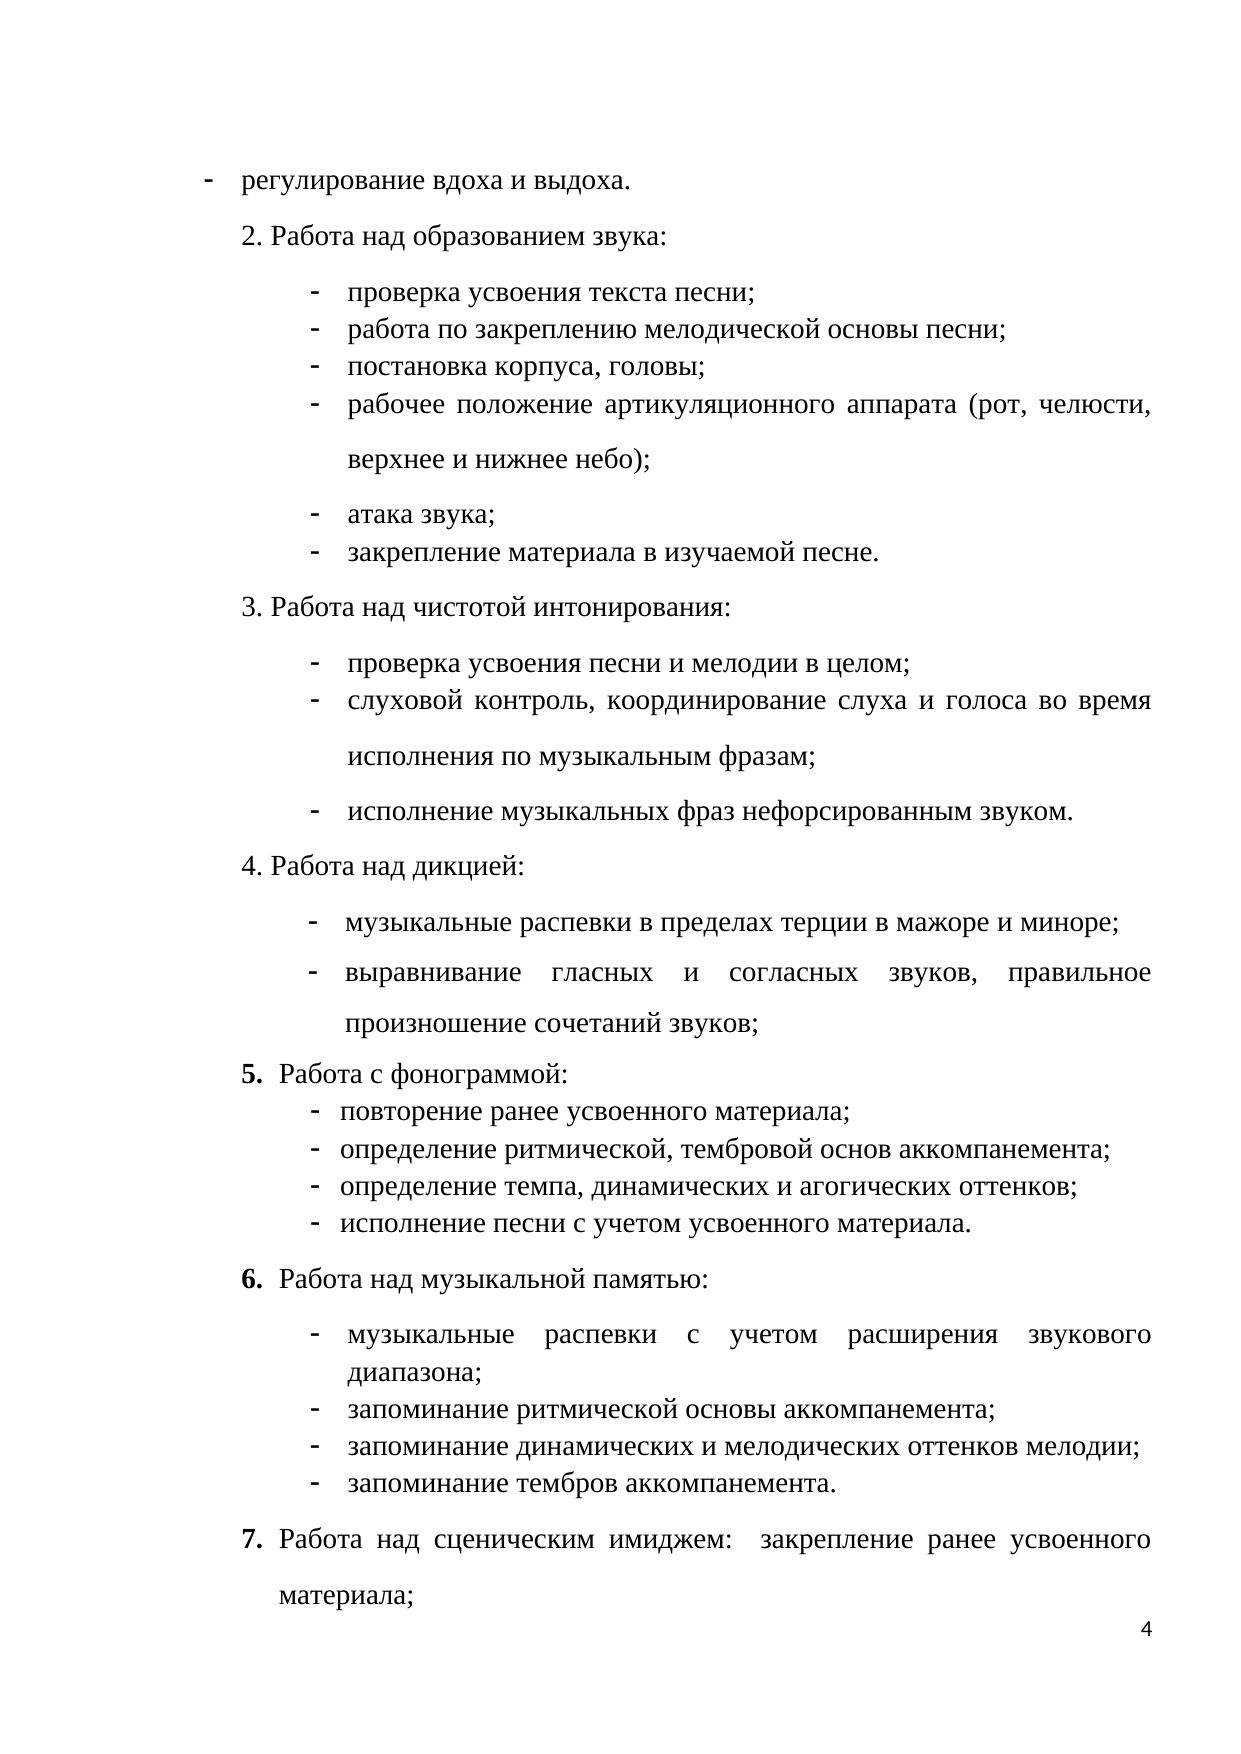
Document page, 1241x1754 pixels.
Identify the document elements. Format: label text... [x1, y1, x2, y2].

list слуховой контроль, координирование слуха и голоса во время исполнения по музыкальным фразам; [310, 682, 1152, 771]
list Работа над сценическим имиджем: закрепление ранее усвоенного материала; [241, 1521, 1152, 1610]
list исполнение песни с учетом усвоенного материала. [310, 1205, 1152, 1239]
list Работа над музыкальной памятью: [241, 1261, 1152, 1294]
list проверка усвоения песни и мелодии в целом; [310, 645, 1152, 679]
list постановка корпуса, головы; [310, 348, 1152, 382]
list работа по закреплению мелодической основы песни; [310, 311, 1152, 345]
list музыкальные распевки в пределах терции в мажоре и миноре; [308, 904, 1152, 938]
list проверка усвоения текста песни; [310, 274, 1152, 307]
list Работа с фонограммой: [241, 1056, 1152, 1089]
list музыкальные распевки с учетом расширения звукового диапазона; [310, 1317, 1152, 1387]
list закрепление материала в изучаемой песне. [310, 534, 1152, 567]
list Работа над дикцией: [241, 848, 1152, 882]
list определение темпа, динамических и агогических оттенков; [310, 1168, 1152, 1202]
list Работа над образованием звука: [241, 218, 1152, 252]
list регулирование вдоха и выдоха. [203, 162, 1152, 196]
list определение ритмической, тембровой основ аккомпанемента; [310, 1131, 1152, 1164]
list рабочее положение артикуляционного аппарата (рот, челюсти, верхнее и нижнее небо); [310, 386, 1152, 475]
list запоминание тембров аккомпанемента. [310, 1466, 1152, 1499]
list исполнение музыкальных фраз нефорсированным звуком. [310, 793, 1152, 827]
list атака звука; [310, 496, 1152, 530]
list повторение ранее усвоенного материала; [310, 1093, 1152, 1127]
list запоминание ритмической основы аккомпанемента; [310, 1391, 1152, 1425]
list выравнивание гласных и согласных звуков, правильное произношение сочетаний звуков; [308, 954, 1152, 1038]
list запоминание динамических и мелодических оттенков мелодии; [310, 1428, 1152, 1462]
list Работа над чистотой интонирования: [241, 589, 1152, 623]
